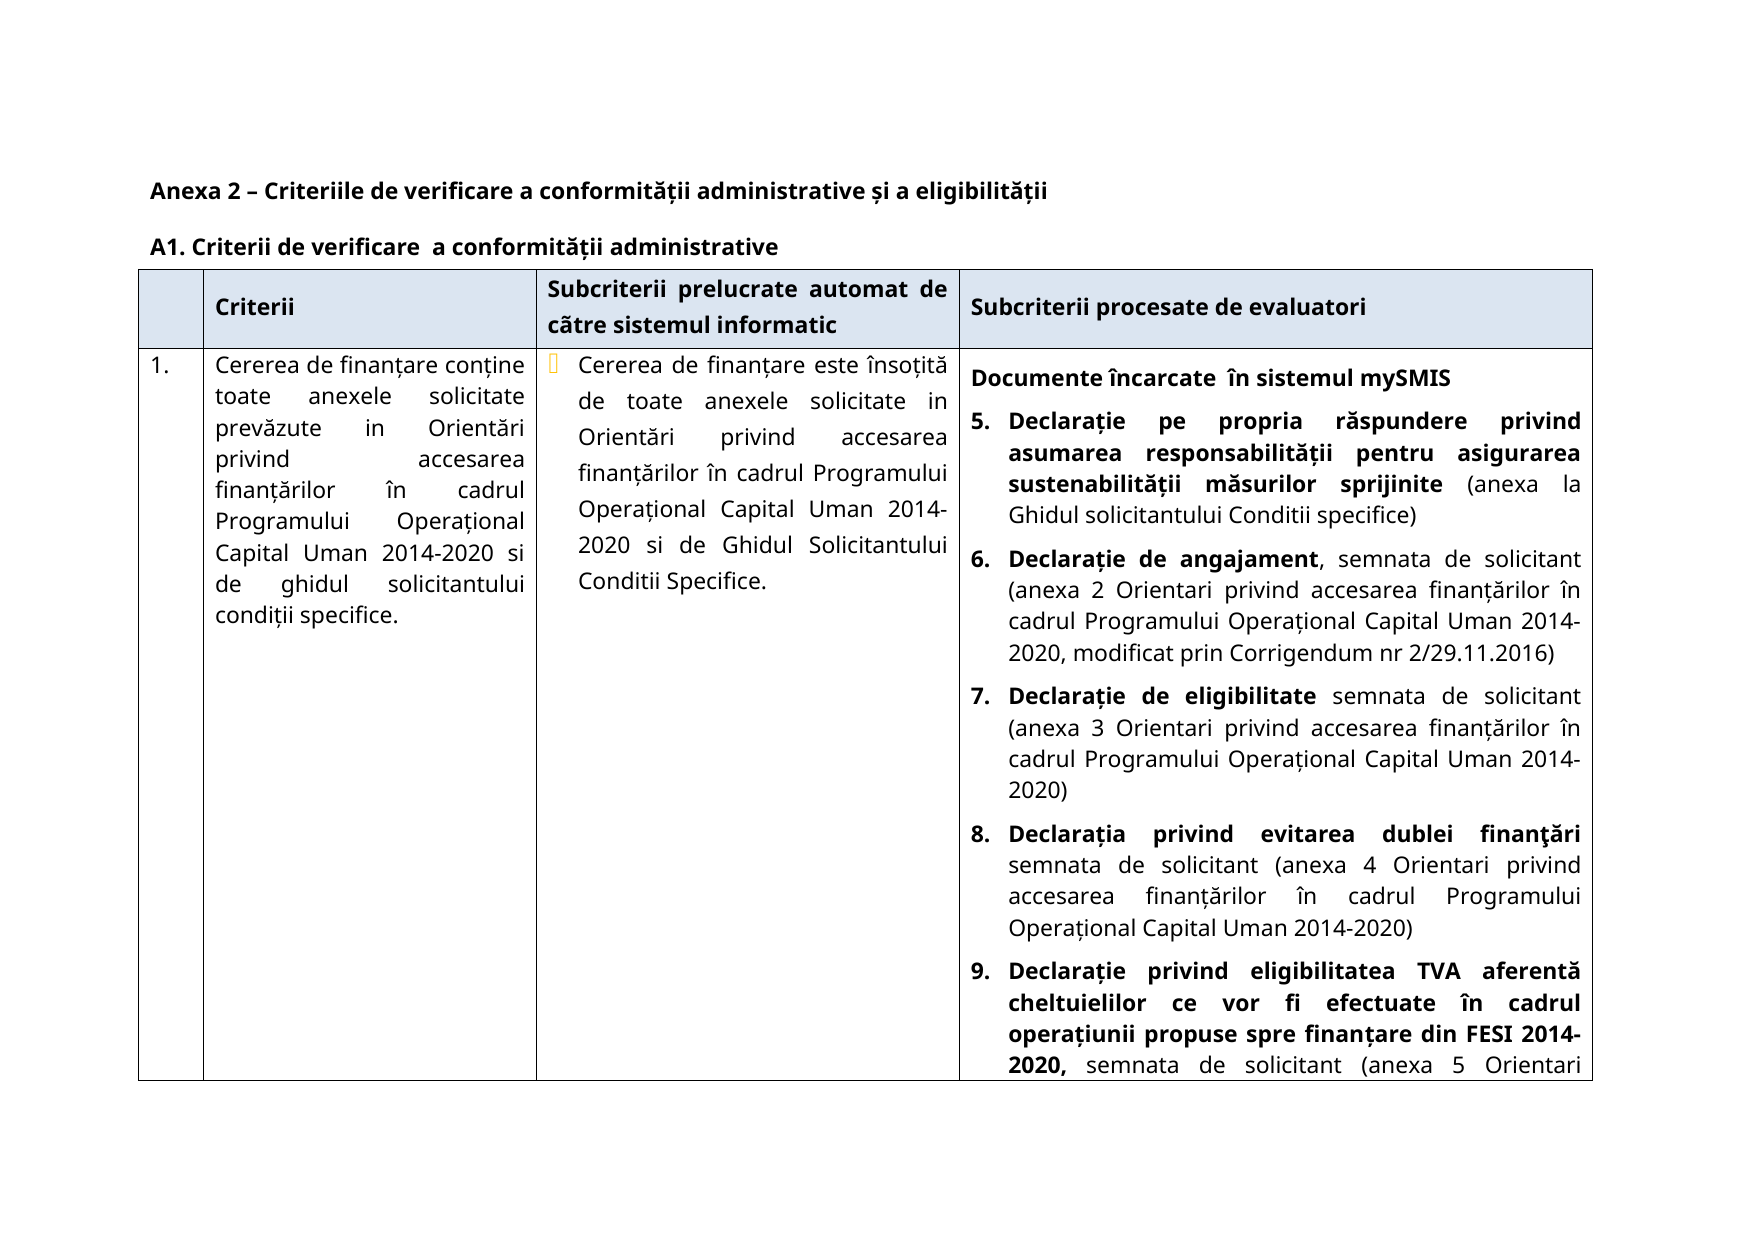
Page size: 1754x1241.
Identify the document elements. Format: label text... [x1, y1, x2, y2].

subtitle Anexa 2 – Criteriile de verificare a conformității administrative și a eligibilității [150, 175, 1604, 206]
table_header Subcriterii procesate de evaluatori [960, 270, 1592, 348]
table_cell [960, 349, 1592, 1080]
table_header [139, 270, 203, 348]
table_cell 1. [139, 349, 203, 1080]
subtitle A1. Criterii de verificare a conformității administrative [150, 231, 1604, 262]
table_header Criterii [204, 270, 536, 348]
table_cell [204, 349, 536, 1080]
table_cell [537, 349, 959, 1080]
table_header Subcriterii prelucrate automat de cãtre sistemul informatic [537, 270, 959, 348]
